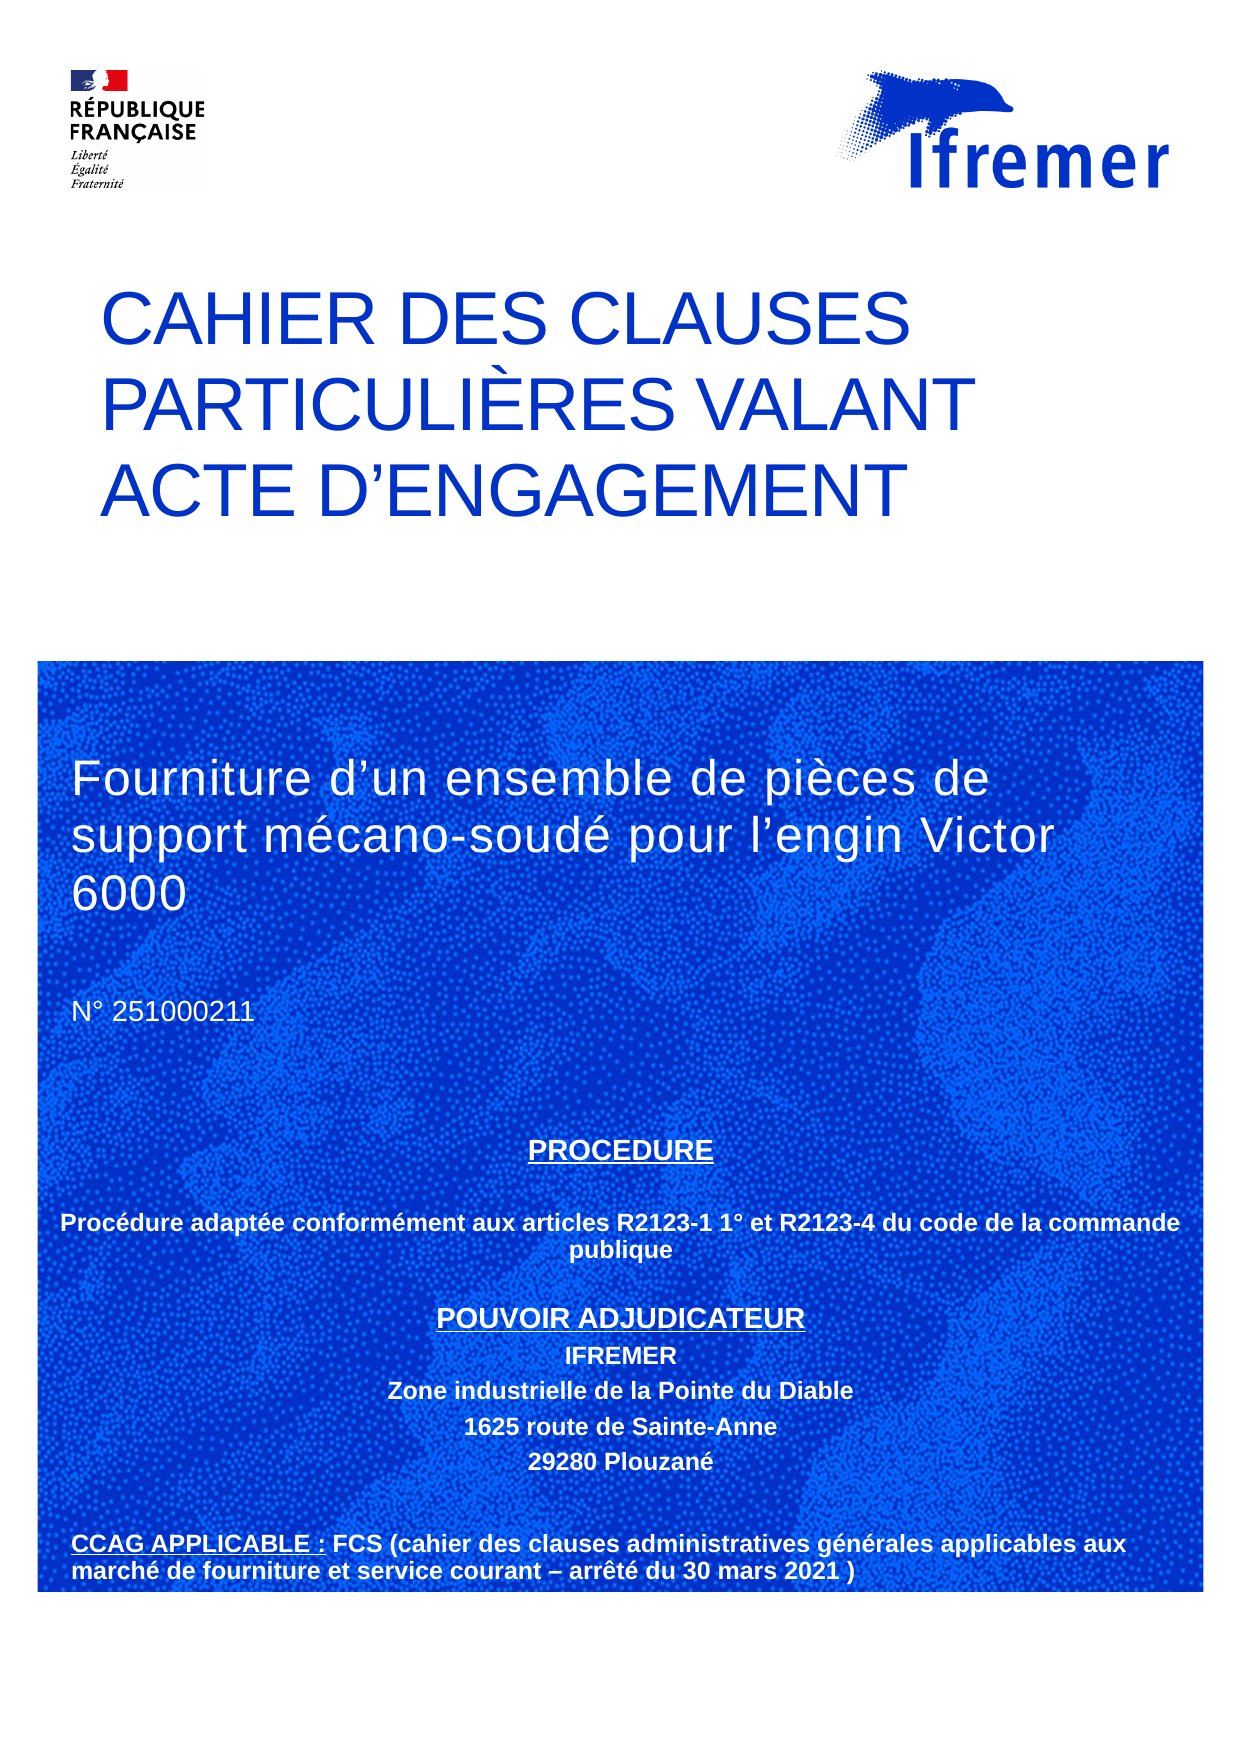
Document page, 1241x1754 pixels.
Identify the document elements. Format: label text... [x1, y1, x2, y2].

picture [836, 70, 1169, 188]
subtitle Fourniture d’un ensemble de pièces de support mécano-soudé pour l’engin Victor 6000 [71, 748, 1169, 921]
picture [70, 70, 205, 188]
text CCAG APPLICABLE : FCS (cahier des clauses administratives générales applicables aux marché de fourniture et service courant – arrêté du 30 mars 2021 ) [71, 1531, 1169, 1585]
text N° 251000211 [71, 1000, 1169, 1027]
picture [37, 661, 1204, 1592]
subtitle CAHIER DES CLAUSES PARTICULIÈRES VALANT ACTE D’ENGAGEMENT [100, 274, 1169, 532]
